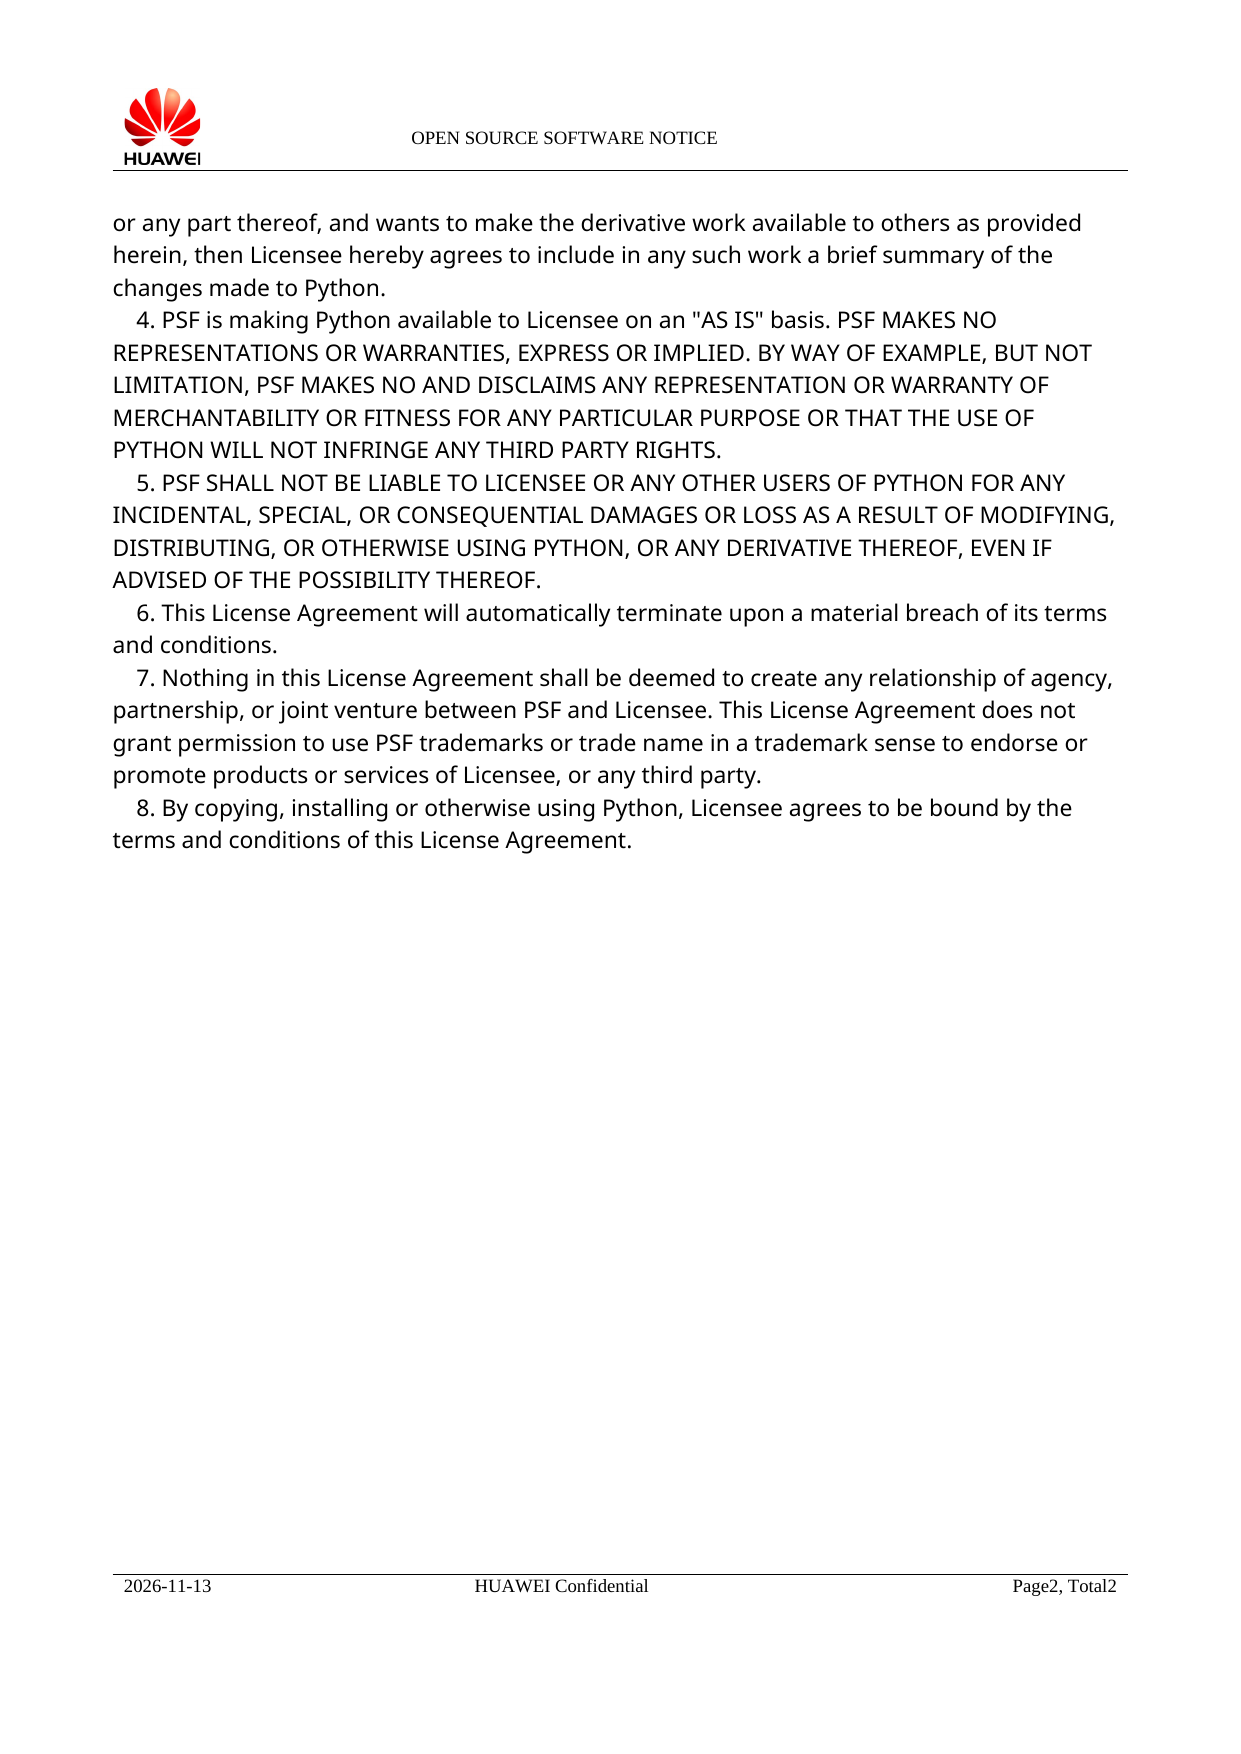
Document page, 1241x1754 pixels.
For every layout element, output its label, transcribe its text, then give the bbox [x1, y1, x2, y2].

text 6. This License Agreement will automatically terminate upon a material breach of its terms and conditions. [112, 596, 1128, 661]
text 7. Nothing in this License Agreement shall be deemed to create any relationship of agency, partnership, or joint venture between PSF and Licensee. This License Agreement does not grant permission to use PSF trademarks or trade name in a trademark sense to endorse or promote products or services of Licensee, or any third party. [112, 661, 1128, 791]
text 8. By copying, installing or otherwise using Python, Licensee agrees to be bound by the terms and conditions of this License Agreement. [112, 791, 1128, 856]
picture [124, 88, 201, 165]
text 4. PSF is making Python available to Licensee on an "AS IS" basis. PSF MAKES NO REPRESENTATIONS OR WARRANTIES, EXPRESS OR IMPLIED. BY WAY OF EXAMPLE, BUT NOT LIMITATION, PSF MAKES NO AND DISCLAIMS ANY REPRESENTATION OR WARRANTY OF MERCHANTABILITY OR FITNESS FOR ANY PARTICULAR PURPOSE OR THAT THE USE OF PYTHON WILL NOT INFRINGE ANY THIRD PARTY RIGHTS. [112, 304, 1128, 466]
text 5. PSF SHALL NOT BE LIABLE TO LICENSEE OR ANY OTHER USERS OF PYTHON FOR ANY INCIDENTAL, SPECIAL, OR CONSEQUENTIAL DAMAGES OR LOSS AS A RESULT OF MODIFYING, DISTRIBUTING, OR OTHERWISE USING PYTHON, OR ANY DERIVATIVE THEREOF, EVEN IF ADVISED OF THE POSSIBILITY THEREOF. [112, 466, 1128, 596]
